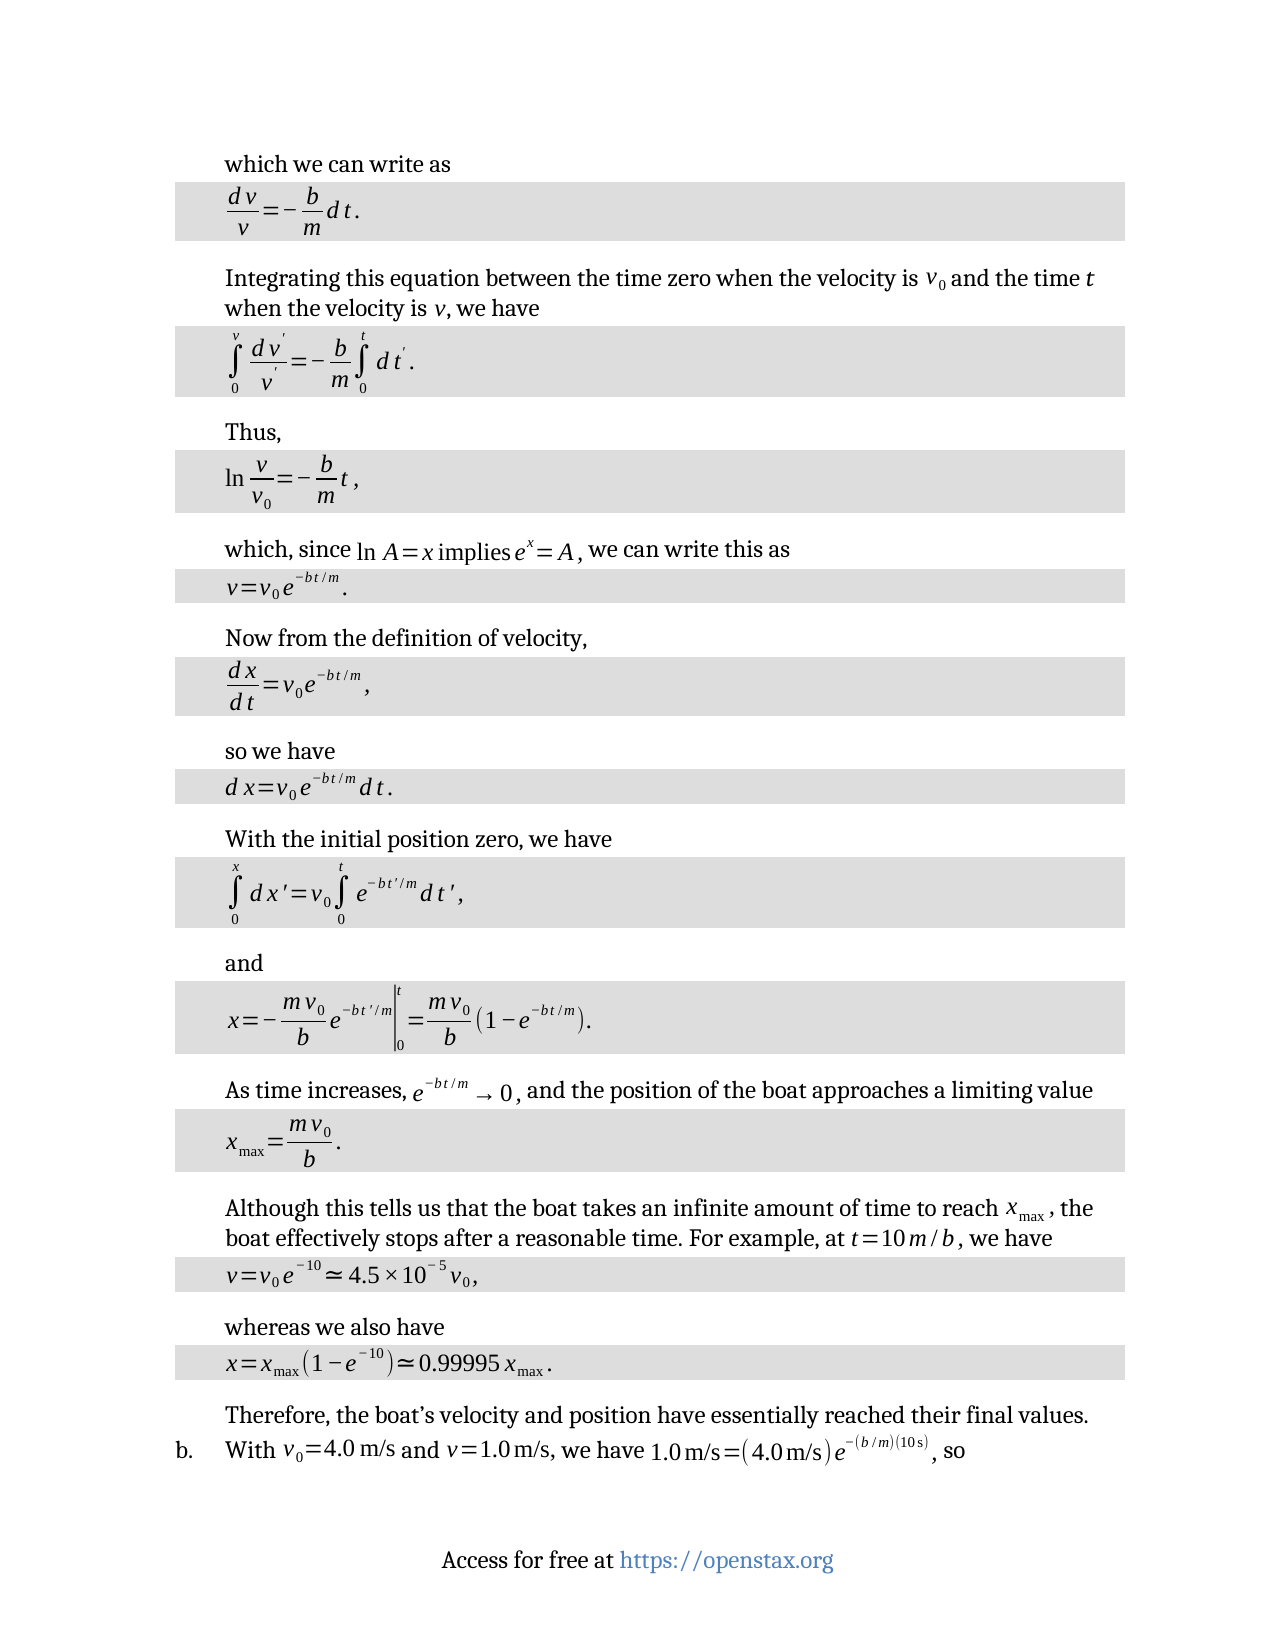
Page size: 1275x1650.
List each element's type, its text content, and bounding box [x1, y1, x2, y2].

list As time increases, and the position of the boat approaches a limiting value [175, 1074, 1125, 1106]
list and [175, 949, 1125, 978]
list Thus, [175, 418, 1125, 446]
list whereas we also have [175, 1312, 1125, 1341]
list so we have [175, 737, 1125, 765]
list With and we have so [175, 1433, 1125, 1467]
list With the initial position zero, we have [175, 825, 1125, 854]
list Integrating this equation between the time zero when the velocity is and the time t when the velocity is , we have [175, 262, 1125, 322]
list Although this tells us that the boat takes an infinite amount of time to reach the boat effectively stops after a reasonable time. For example, at we have [175, 1193, 1125, 1253]
list Therefore, the boat’s velocity and position have essentially reached their final values. [175, 1401, 1125, 1429]
list which, since we can write this as [175, 534, 1125, 565]
list which we can write as [175, 150, 1125, 179]
list Now from the definition of velocity, [175, 624, 1125, 653]
